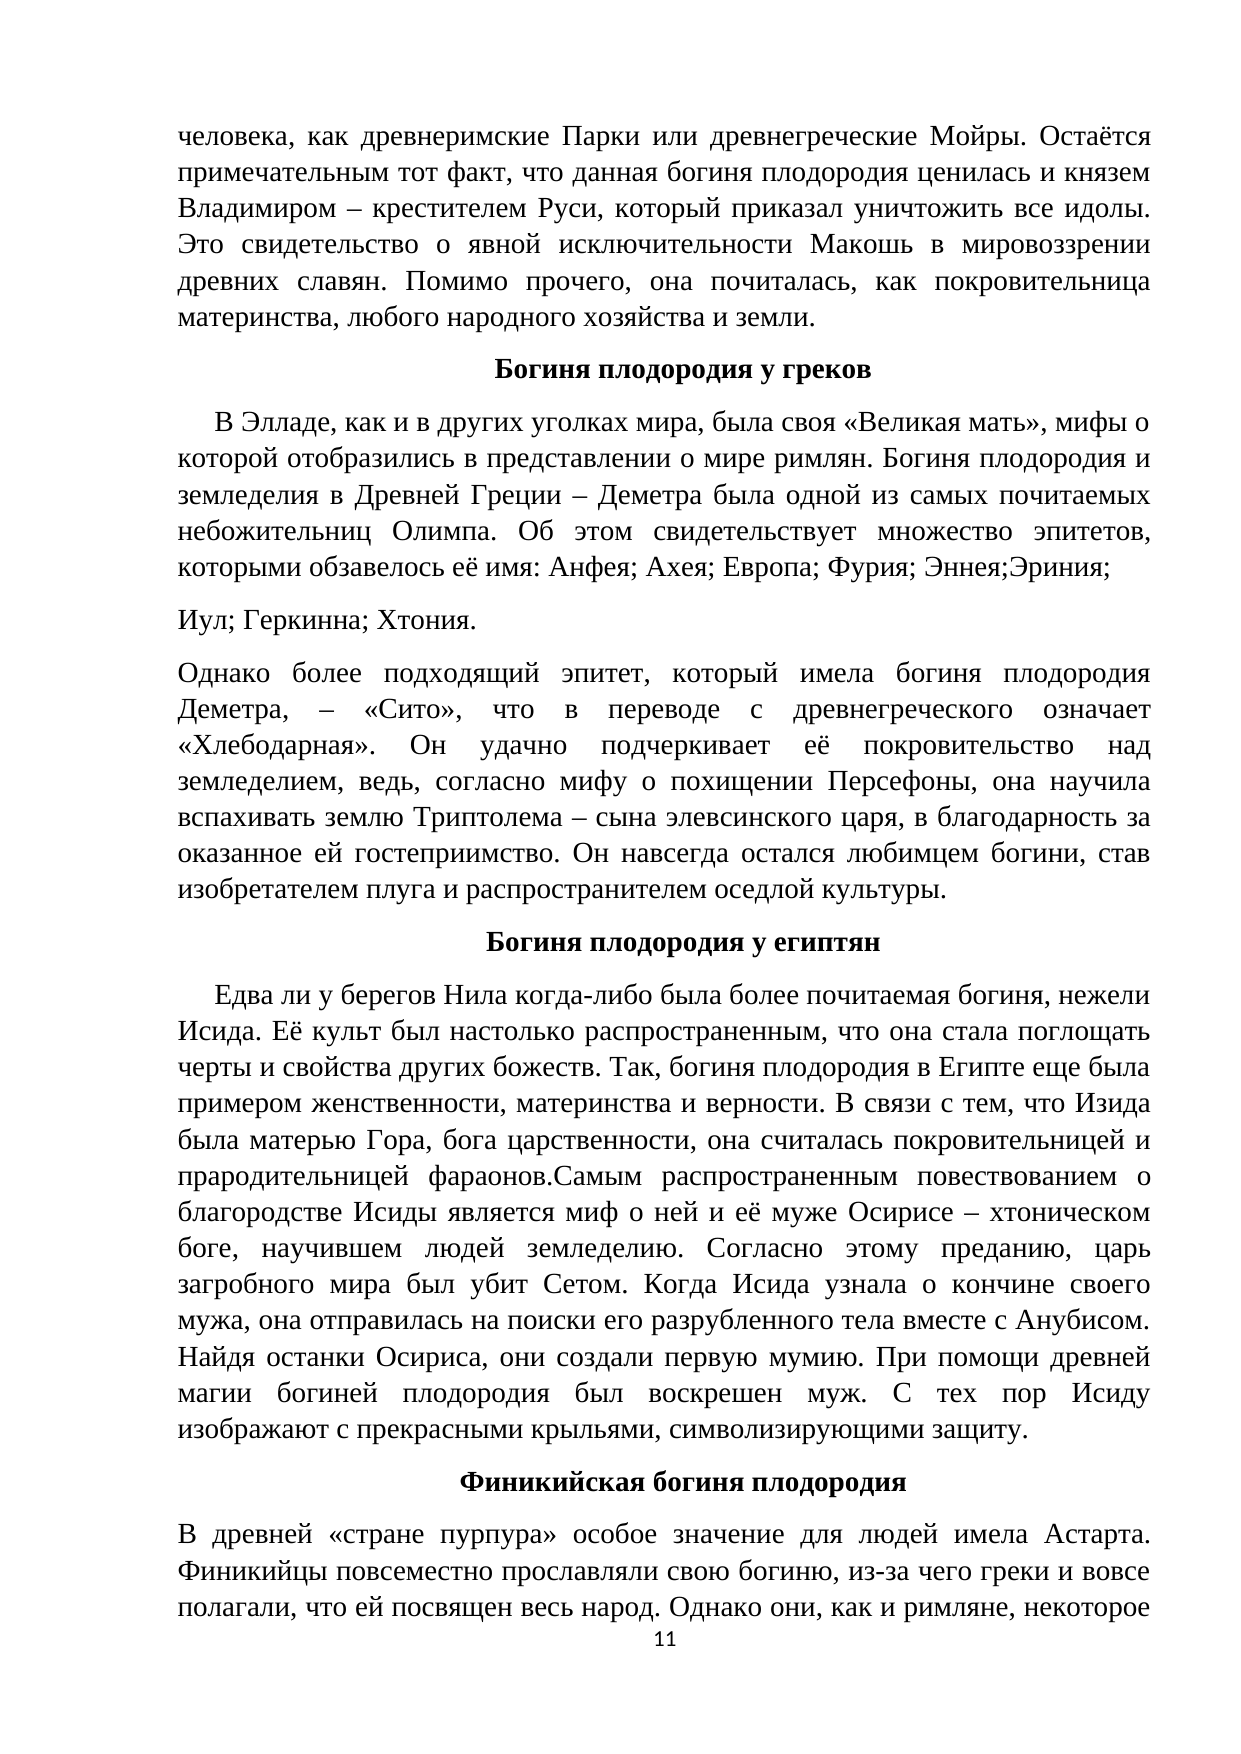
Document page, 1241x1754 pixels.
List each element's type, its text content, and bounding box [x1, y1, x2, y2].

text В Элладе, как и в других уголках мира, была своя «Великая мать», мифы о которой отобразились в представлении о мире римлян. Богиня плодородия и земледелия в Древней Греции – Деметра была одной из самых почитаемых небожительниц Олимпа. Об этом свидетельствует множество эпитетов, которыми обзавелось её имя: Анфея; Ахея; Европа; Фурия; Эннея;Эриния; [177, 404, 1152, 583]
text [177, 1517, 1152, 1622]
list Финикийская богиня плодородия [215, 1464, 1152, 1497]
text Однако более подходящий эпитет, который имела богиня плодородия Деметра, – «Сито», что в переводе с древнегреческого означает «Хлебодарная». Он удачно подчеркивает её покровительство над земледелием, ведь, согласно мифу о похищении Персефоны, она научила вспахивать землю Триптолема – сына элевсинского царя, в благодарность за оказанное ей гостеприимство. Он навсегда остался любимцем богини, став изобретателем плуга и распространителем оседлой культуры. [177, 655, 1152, 905]
list Богиня плодородия у греков [215, 352, 1152, 385]
list Богиня плодородия у египтян [215, 924, 1152, 958]
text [177, 118, 1152, 332]
text Едва ли у берегов Нила когда-либо была более почитаемая богиня, нежели Исида. Её культ был настолько распространенным, что она стала поглощать черты и свойства других божеств. Так, богиня плодородия в Египте еще была примером женственности, материнства и верности. В связи с тем, что Изида была матерью Гора, бога царственности, она считалась покровительницей и прародительницей фараонов.Самым распространенным повествованием о благородстве Исиды является миф о ней и её муже Осирисе – хтоническом боге, научившем людей земледелию. Согласно этому преданию, царь загробного мира был убит Сетом. Когда Исида узнала о кончине своего мужа, она отправилась на поиски его разрубленного тела вместе с Анубисом. Найдя останки Осириса, они создали первую мумию. При помощи древней магии богиней плодородия был воскрешен муж. С тех пор Исиду изображают с прекрасными крыльями, символизирующими защиту. [177, 977, 1152, 1444]
text Иул; Геркинна; Хтония. [177, 602, 1152, 635]
